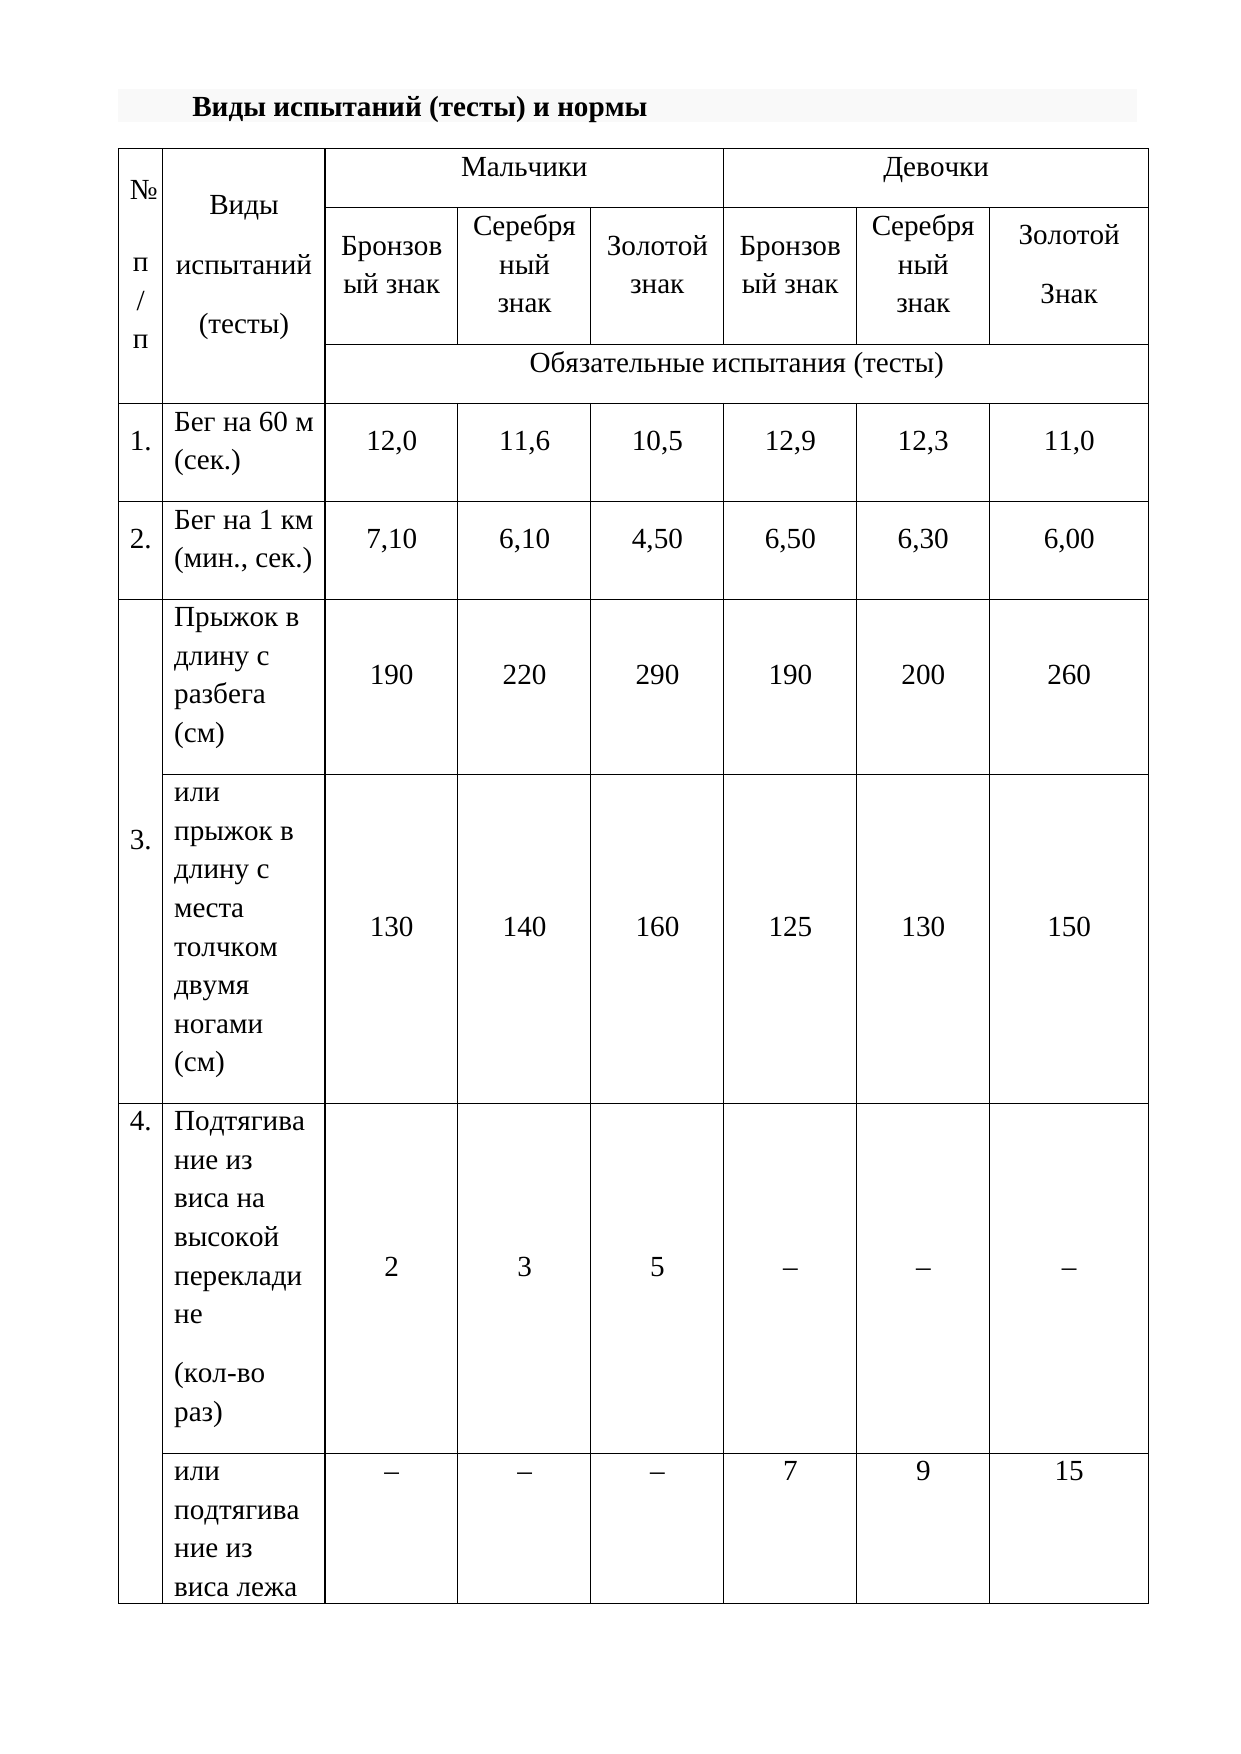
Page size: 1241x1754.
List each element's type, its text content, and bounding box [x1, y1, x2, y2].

table_cell – [326, 1454, 457, 1603]
table_cell – [591, 1454, 723, 1603]
table_cell 125 [724, 775, 856, 1102]
table_cell 12,9 [724, 404, 856, 501]
table_cell 4. [119, 1104, 162, 1603]
table_cell Бронзовый знак [326, 208, 457, 344]
table_cell Серебряный знак [458, 208, 590, 344]
table_cell 260 [990, 600, 1148, 773]
table_cell 6,10 [458, 502, 590, 598]
table_header Девочки [724, 149, 1148, 207]
table_cell Бег на 60 м (сек.) [163, 404, 324, 501]
table_cell 200 [857, 600, 989, 773]
table_header Виды испытаний (тесты) [163, 149, 324, 403]
text Виды испытаний (тесты) и нормы [118, 89, 1137, 122]
table_header № п/п [119, 149, 162, 403]
table_cell Золотой Знак [990, 208, 1148, 344]
table_cell 140 [458, 775, 590, 1102]
table_cell 190 [724, 600, 856, 773]
table_cell Бег на 1 км (мин., сек.) [163, 502, 324, 598]
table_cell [163, 1454, 324, 1603]
table_cell 5 [591, 1104, 723, 1452]
table_cell 3 [458, 1104, 590, 1452]
table_cell 6,50 [724, 502, 856, 598]
table_cell Обязательные испытания (тесты) [326, 345, 1148, 403]
table_cell 11,6 [458, 404, 590, 501]
table_cell Серебряный знак [857, 208, 989, 344]
table_cell 150 [990, 775, 1148, 1102]
table_cell – [990, 1104, 1148, 1452]
table_cell 6,00 [990, 502, 1148, 598]
table_cell 10,5 [591, 404, 723, 501]
table_cell 160 [591, 775, 723, 1102]
table_cell 4,50 [591, 502, 723, 598]
table_cell Золотой знак [591, 208, 723, 344]
table_cell – [458, 1454, 590, 1603]
table_cell 130 [857, 775, 989, 1102]
table_cell 2 [326, 1104, 457, 1452]
table_cell 7,10 [326, 502, 457, 598]
table_cell 190 [326, 600, 457, 773]
table_cell Бронзовый знак [724, 208, 856, 344]
table_cell 3. [119, 600, 162, 1102]
table_cell 2. [119, 502, 162, 598]
table_cell 1. [119, 404, 162, 501]
table_cell 9 [857, 1454, 989, 1603]
table_cell 11,0 [990, 404, 1148, 501]
table_cell – [857, 1104, 989, 1452]
table_cell 7 [724, 1454, 856, 1603]
table_cell 220 [458, 600, 590, 773]
table_cell или прыжок в длину с места толчком двумя ногами (см) [163, 775, 324, 1102]
table_cell 290 [591, 600, 723, 773]
table_cell Прыжок в длину с разбега (см) [163, 600, 324, 773]
table_header Мальчики [326, 149, 723, 207]
table_cell 130 [326, 775, 457, 1102]
table_cell 12,0 [326, 404, 457, 501]
table_cell – [724, 1104, 856, 1452]
table_cell 12,3 [857, 404, 989, 501]
table_cell 15 [990, 1454, 1148, 1603]
table_cell Подтягивание из виса на высокой перекладине (кол-во раз) [163, 1104, 324, 1452]
table_cell 6,30 [857, 502, 989, 598]
